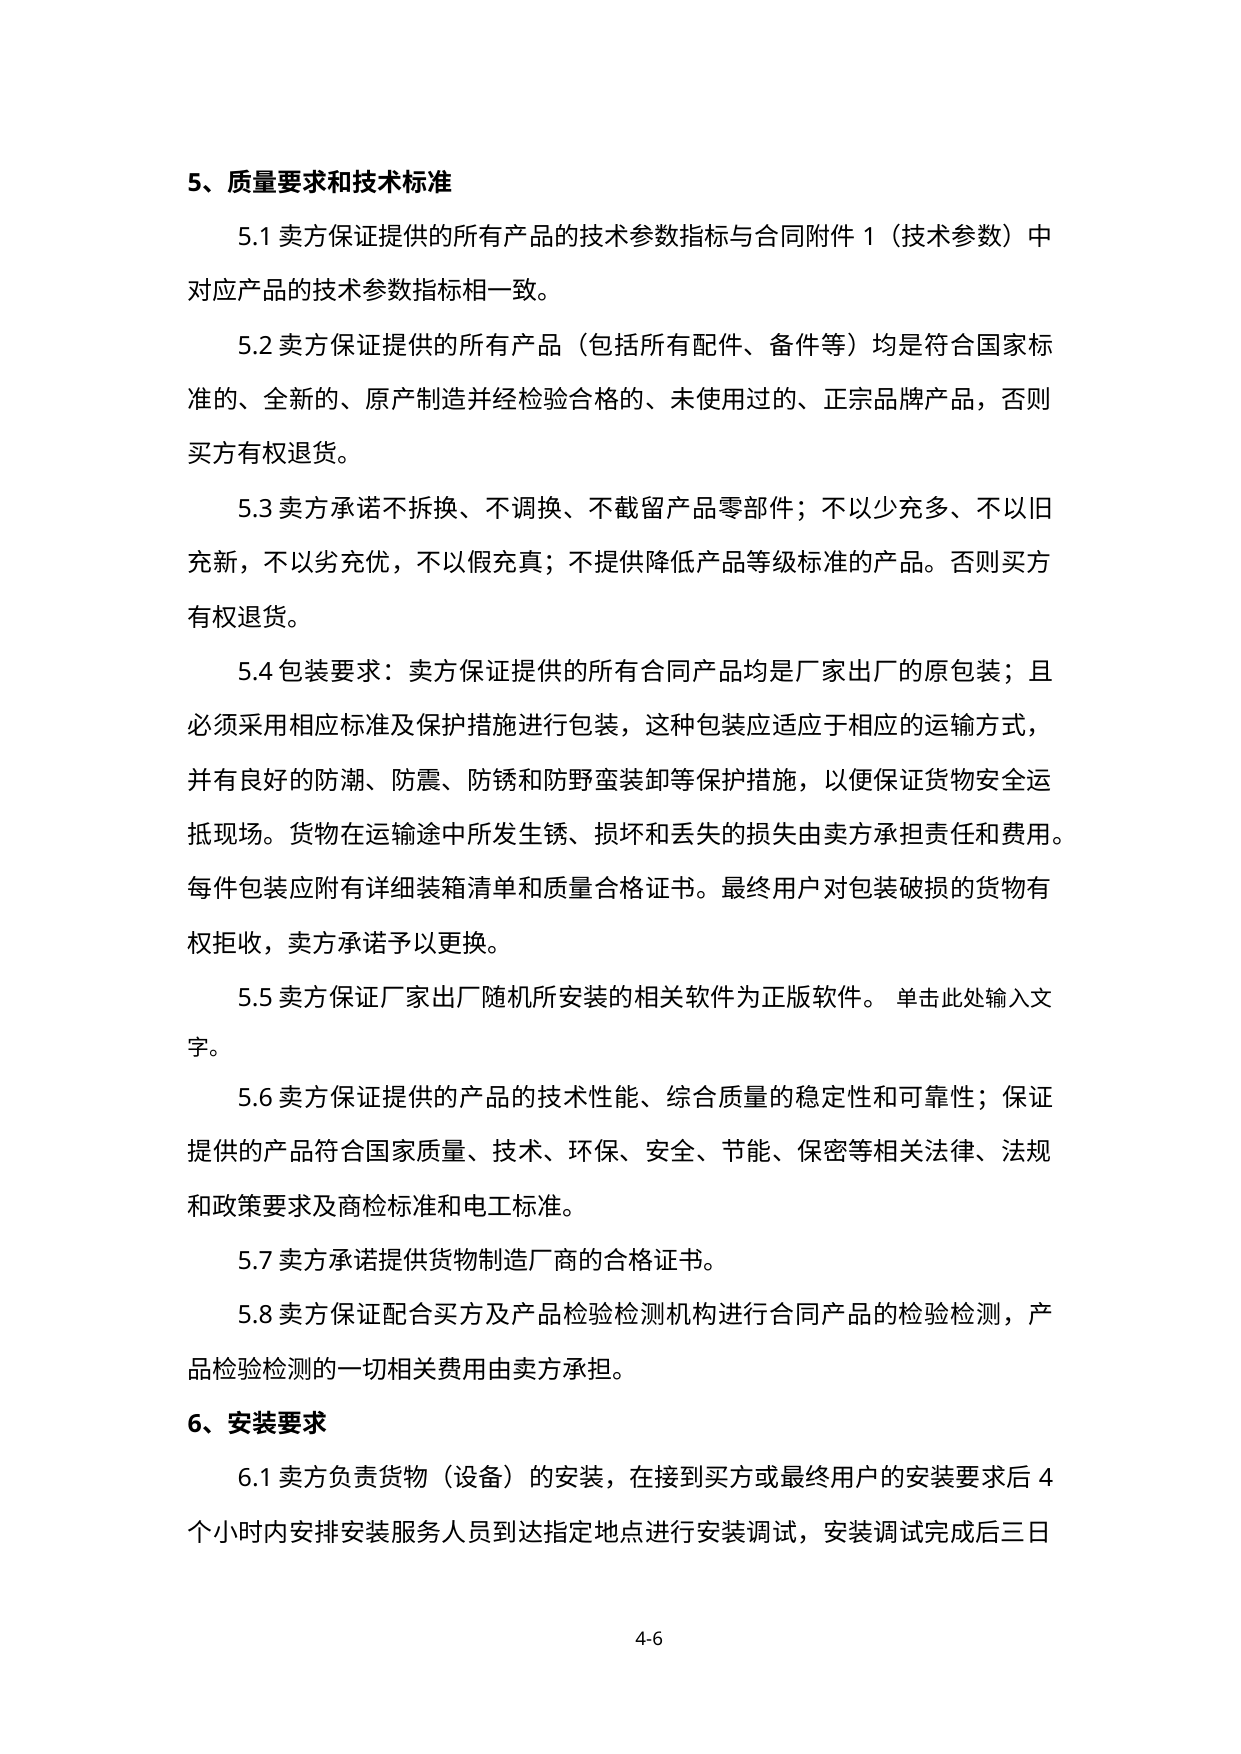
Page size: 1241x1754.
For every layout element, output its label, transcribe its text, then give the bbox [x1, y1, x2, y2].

text 5.1卖方保证提供的所有产品的技术参数指标与合同附件1（技术参数）中对应产品的技术参数指标相一致。 [187, 216, 1053, 307]
text 5.3卖方承诺不拆换、不调换、不截留产品零部件；不以少充多、不以旧充新，不以劣充优，不以假充真；不提供降低产品等级标准的产品。否则买方有权退货。 [187, 488, 1053, 633]
text 6、安装要求 [187, 1403, 1053, 1440]
text 5.5卖方保证厂家出厂随机所安装的相关软件为正版软件。 单击此处输入文字。 [187, 978, 1053, 1061]
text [187, 1458, 1053, 1548]
text 5、质量要求和技术标准 [187, 162, 1053, 198]
text 5.7卖方承诺提供货物制造厂商的合格证书。 [187, 1240, 1053, 1277]
text 5.2卖方保证提供的所有产品（包括所有配件、备件等）均是符合国家标准的、全新的、原产制造并经检验合格的、未使用过的、正宗品牌产品，否则买方有权退货。 [187, 325, 1053, 470]
text 5.4包装要求：卖方保证提供的所有合同产品均是厂家出厂的原包装；且必须采用相应标准及保护措施进行包装，这种包装应适应于相应的运输方式，并有良好的防潮、防震、防锈和防野蛮装卸等保护措施，以便保证货物安全运抵现场。货物在运输途中所发生锈、损坏和丢失的损失由卖方承担责任和费用。每件包装应附有详细装箱清单和质量合格证书。最终用户对包装破损的货物有权拒收，卖方承诺予以更换。 [187, 651, 1053, 959]
text 5.6卖方保证提供的产品的技术性能、综合质量的稳定性和可靠性；保证提供的产品符合国家质量、技术、环保、安全、节能、保密等相关法律、法规和政策要求及商检标准和电工标准。 [187, 1077, 1053, 1222]
text 5.8卖方保证配合买方及产品检验检测机构进行合同产品的检验检测，产品检验检测的一切相关费用由卖方承担。 [187, 1295, 1053, 1385]
